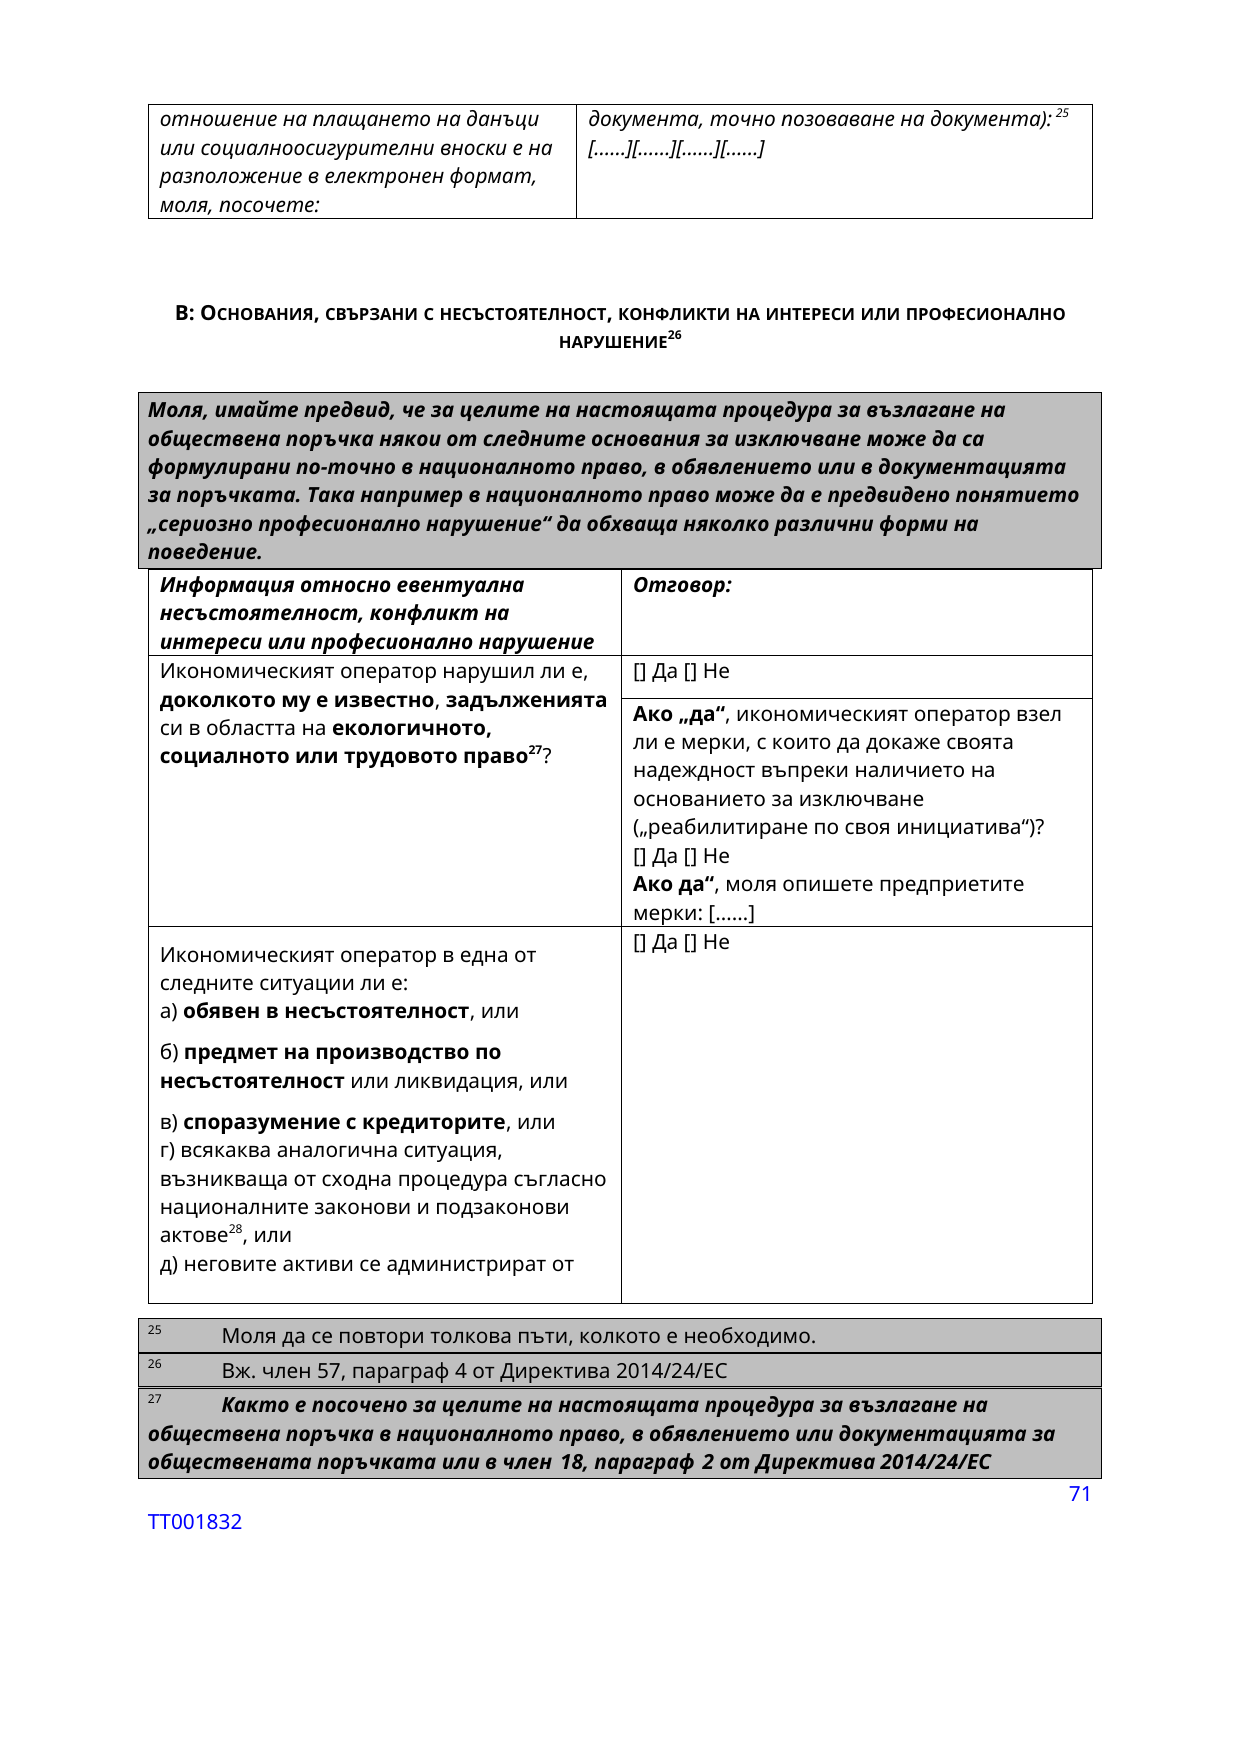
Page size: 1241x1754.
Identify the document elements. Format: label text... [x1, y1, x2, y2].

table_header Отговор: [622, 570, 1092, 655]
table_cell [622, 927, 1092, 1302]
text Моля, имайте предвид, че за целите на настоящата процедура за възлагане на обществена поръчка някои от следните основания за изключване може да са формулирани по-точно в националното право, в обявлението или в документацията за поръчката. Така например в националното право може да е предвидено понятието „сериозно професионално нарушение“ да обхваща няколко различни форми на поведение. [139, 393, 1101, 568]
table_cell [577, 105, 1092, 218]
table_header Информация относно евентуална несъстоятелност, конфликт на интереси или професионално нарушение [149, 570, 621, 655]
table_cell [149, 105, 576, 218]
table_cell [149, 927, 621, 1302]
table_cell [] Да [] Не [622, 656, 1092, 698]
table_cell Икономическият оператор нарушил ли е, доколкото му е известно, задълженията си в областта на екологичното, социалното или трудовото право? [149, 656, 621, 926]
text В: Основания, свързани с несъстоятелност, конфликти на интереси или професионално нарушение [148, 298, 1092, 354]
table_cell Ако „да“, икономическият оператор взел ли е мерки, с които да докаже своята надеждност въпреки наличието на основанието за изключване („реабилитиране по своя инициатива“)? [] Да [] Не Ако да“, моля опишете предприетите мерки: [……] [622, 699, 1092, 926]
